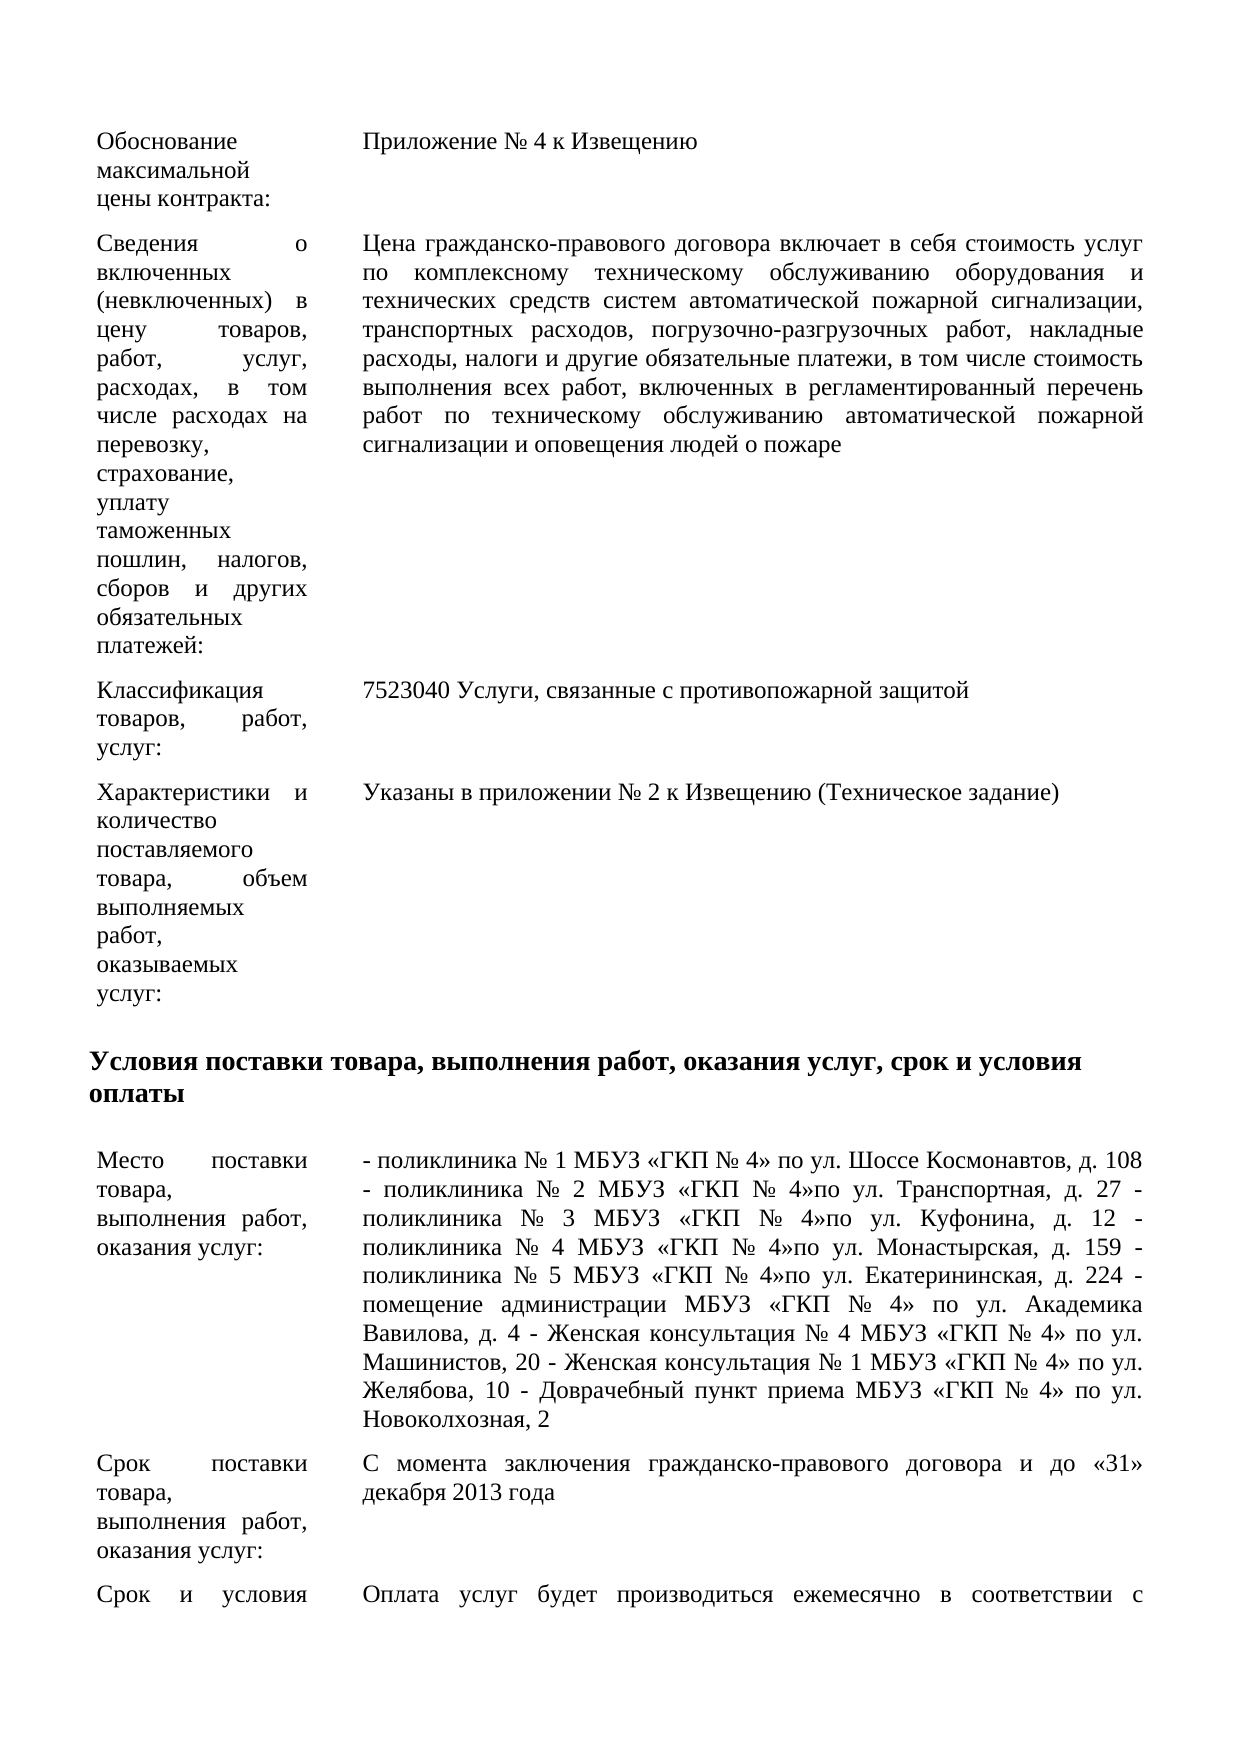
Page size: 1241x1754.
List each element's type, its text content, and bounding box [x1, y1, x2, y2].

table_cell Указаны в приложении № 2 к Извещению (Техническое задание) [354, 769, 1152, 1014]
table_cell С момента заключения гражданско-правового договора и до «31» декабря 2013 года [354, 1441, 1152, 1571]
table_cell Классификация товаров, работ, услуг: [89, 667, 354, 769]
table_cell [354, 1571, 1152, 1616]
table_cell Характеристики и количество поставляемого товара, объем выполняемых работ, оказываемых услуг: [89, 769, 354, 1014]
table_cell Цена гражданско-правового договора включает в себя стоимость услуг по комплексному техническому обслуживанию оборудования и технических средств систем автоматической пожарной сигнализации, транспортных расходов, погрузочно-разгрузочных работ, накладные расходы, налоги и другие обязательные платежи, в том числе стоимость выполнения всех работ, включенных в регламентированный перечень работ по техническому обслуживанию автоматической пожарной сигнализации и оповещения людей о пожаре [354, 220, 1152, 667]
text Условия поставки товара, выполнения работ, оказания услуг, срок и условия оплаты [89, 1043, 1152, 1108]
table_header - поликлиника № 1 МБУЗ «ГКП № 4» по ул. Шоссе Космонавтов, д. 108 - поликлиника № 2 МБУЗ «ГКП № 4»по ул. Транспортная, д. 27 - поликлиника № 3 МБУЗ «ГКП № 4»по ул. Куфонина, д. 12 - поликлиника № 4 МБУЗ «ГКП № 4»по ул. Монастырская, д. 159 - поликлиника № 5 МБУЗ «ГКП № 4»по ул. Екатерининская, д. 224 - помещение администрации МБУЗ «ГКП № 4» по ул. Академика Вавилова, д. 4 - Женская консультация № 4 МБУЗ «ГКП № 4» по ул. Машинистов, 20 - Женская консультация № 1 МБУЗ «ГКП № 4» по ул. Желябова, 10 - Доврачебный пункт приема МБУЗ «ГКП № 4» по ул. Новоколхозная, 2 [354, 1138, 1152, 1441]
table_cell Срок поставки товара, выполнения работ, оказания услуг: [89, 1441, 354, 1571]
table_cell 7523040 Услуги, связанные с противопожарной защитой [354, 667, 1152, 769]
table_cell Обоснование максимальной цены контракта: [89, 118, 354, 220]
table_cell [89, 1571, 354, 1616]
table_cell Приложение № 4 к Извещению [354, 118, 1152, 220]
table_cell Сведения о включенных (невключенных) в цену товаров, работ, услуг, расходах, в том числе расходах на перевозку, страхование, уплату таможенных пошлин, налогов, сборов и других обязательных платежей: [89, 220, 354, 667]
table_header Место поставки товара, выполнения работ, оказания услуг: [89, 1138, 354, 1441]
